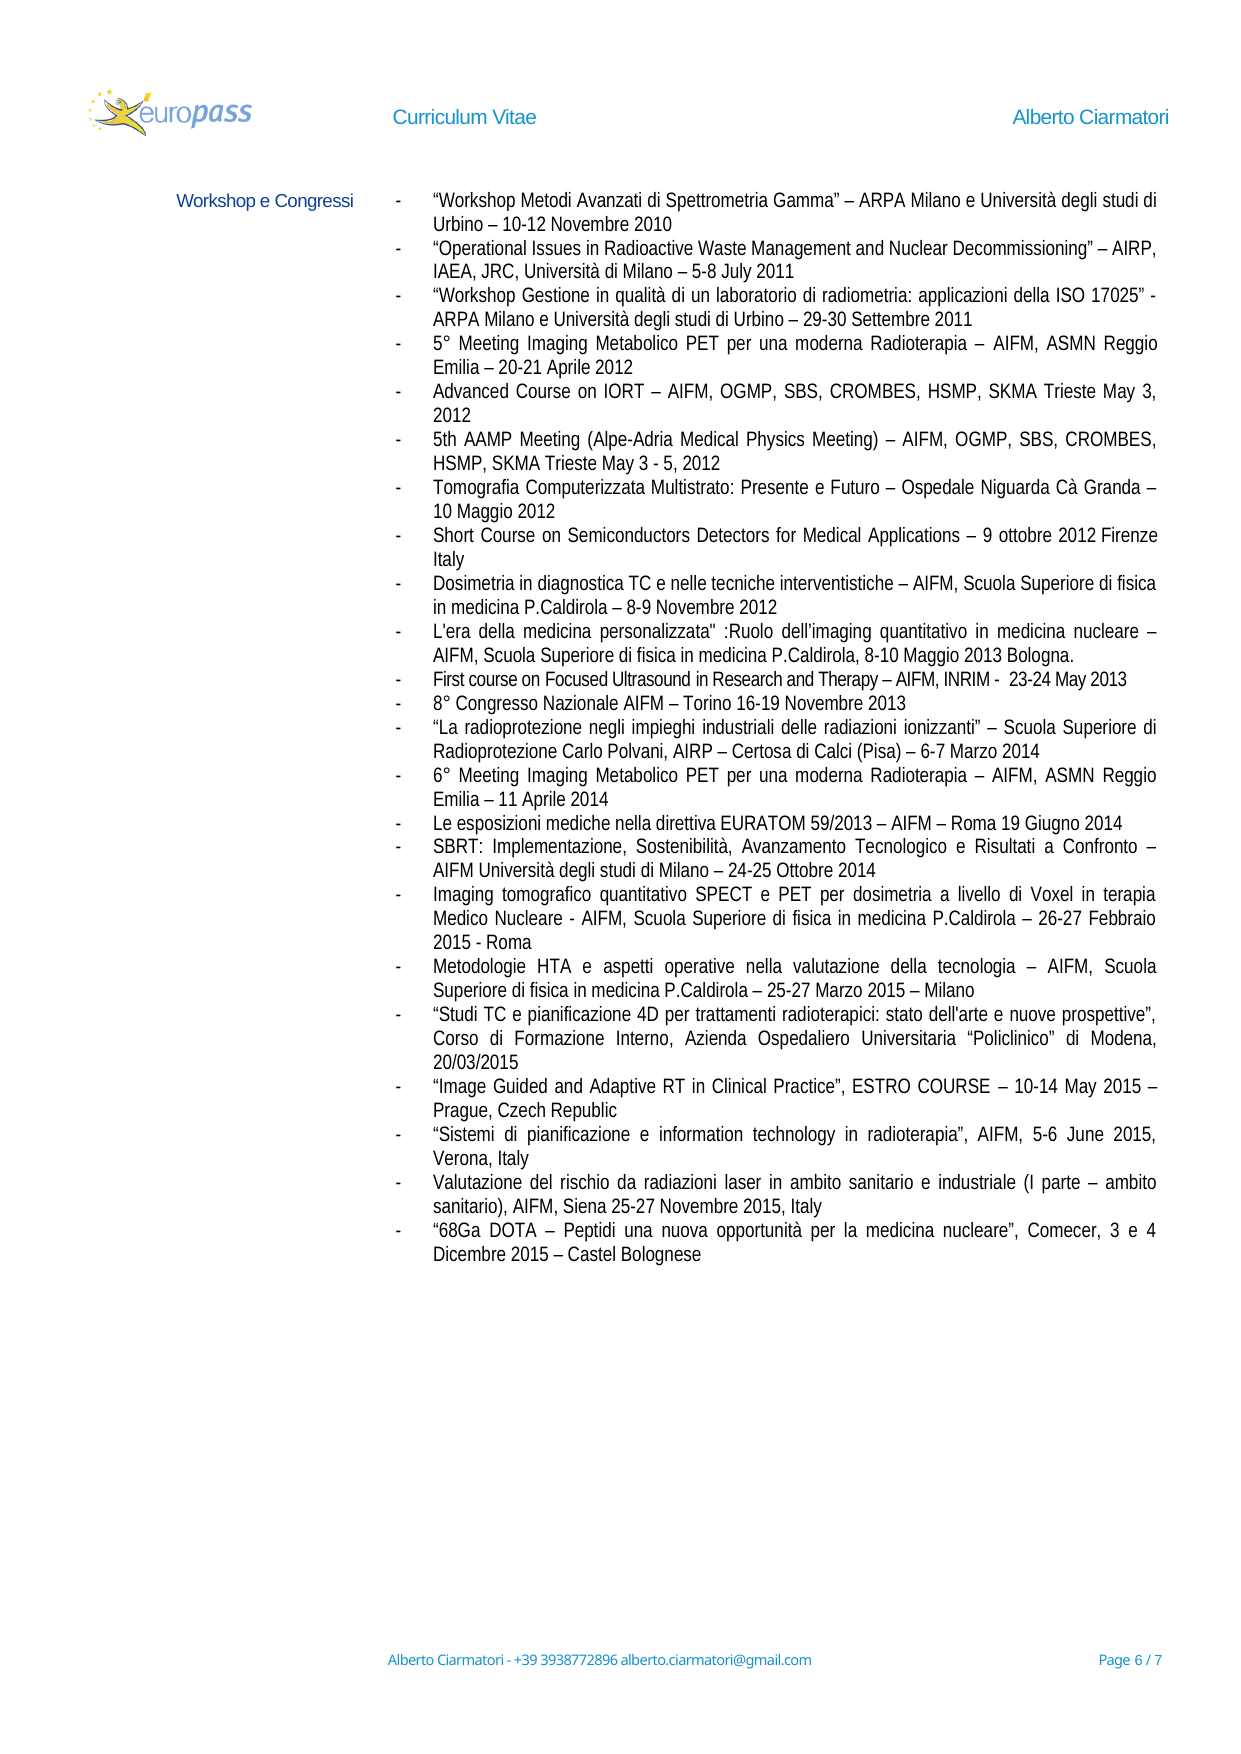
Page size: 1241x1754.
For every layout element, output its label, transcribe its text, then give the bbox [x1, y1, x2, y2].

table_cell “Workshop Metodi Avanzati di Spettrometria Gamma” – ARPA Milano e Università degli studi di Urbino – 10-12 Novembre 2010 “Operational Issues in Radioactive Waste Management and Nuclear Decommissioning” – AIRP, IAEA, JRC, Università di Milano – 5-8 July 2011 “Workshop Gestione in qualità di un laboratorio di radiometria: applicazioni della ISO 17025” - ARPA Milano e Università degli studi di Urbino – 29-30 Settembre 2011 5° Meeting Imaging Metabolico PET per una moderna Radioterapia – AIFM, ASMN Reggio Emilia – 20-21 Aprile 2012 Advanced Course on IORT – AIFM, OGMP, SBS, CROMBES, HSMP, SKMA Trieste May 3, 2012 5th AAMP Meeting (Alpe-Adria Medical Physics Meeting) – AIFM, OGMP, SBS, CROMBES, HSMP, SKMA Trieste May 3 - 5, 2012 Tomografia Computerizzata Multistrato: Presente e Futuro – Ospedale Niguarda Cà Granda – 10 Maggio 2012 Short Course on Semiconductors Detectors for Medical Applications – 9 ottobre 2012 Firenze Italy Dosimetria in diagnostica TC e nelle tecniche interventistiche – AIFM, Scuola Superiore di fisica in medicina P.Caldirola – 8-9 Novembre 2012 L'era della medicina personalizzata" :Ruolo dell’imaging quantitativo in medicina nucleare – AIFM, Scuola Superiore di fisica in medicina P.Caldirola, 8-10 Maggio 2013 Bologna. First course on Focused Ultrasound in Research and Therapy – AIFM, INRIM - 23-24 May 2013 8° Congresso Nazionale AIFM – Torino 16-19 Novembre 2013 “La radioprotezione negli impieghi industriali delle radiazioni ionizzanti” – Scuola Superiore di Radioprotezione Carlo Polvani, AIRP – Certosa di Calci (Pisa) – 6-7 Marzo 2014 6° Meeting Imaging Metabolico PET per una moderna Radioterapia – AIFM, ASMN Reggio Emilia – 11 Aprile 2014 Le esposizioni mediche nella direttiva EURATOM 59/2013 – AIFM – Roma 19 Giugno 2014 SBRT: Implementazione, Sostenibilità, Avanzamento Tecnologico e Risultati a Confronto – AIFM Università degli studi di Milano – 24-25 Ottobre 2014 Imaging tomografico quantitativo SPECT e PET per dosimetria a livello di Voxel in terapia Medico Nucleare - AIFM, Scuola Superiore di fisica in medicina P.Caldirola – 26-27 Febbraio 2015 - Roma Metodologie HTA e aspetti operative nella valutazione della tecnologia – AIFM, Scuola Superiore di fisica in medicina P.Caldirola – 25-27 Marzo 2015 – Milano “Studi TC e pianificazione 4D per trattamenti radioterapici: stato dell'arte e nuove prospettive”, Corso di Formazione Interno, Azienda Ospedaliero Universitaria “Policlinico” di Modena, 20/03/2015 “Image Guided and Adaptive RT in Clinical Practice”, ESTRO COURSE – 10-14 May 2015 – Prague, Czech Republic “Sistemi di pianificazione e information technology in radioterapia”, AIFM, 5-6 June 2015, Verona, Italy Valutazione del rischio da radiazioni laser in ambito sanitario e industriale (I parte – ambito sanitario), AIFM, Siena 25-27 Novembre 2015, Italy “68Ga DOTA – Peptidi una nuova opportunità per la medicina nucleare”, Comecer, 3 e 4 Dicembre 2015 – Castel Bolognese [384, 188, 1169, 1266]
picture [88, 88, 252, 136]
table_cell Workshop e Congressi [89, 188, 384, 1266]
